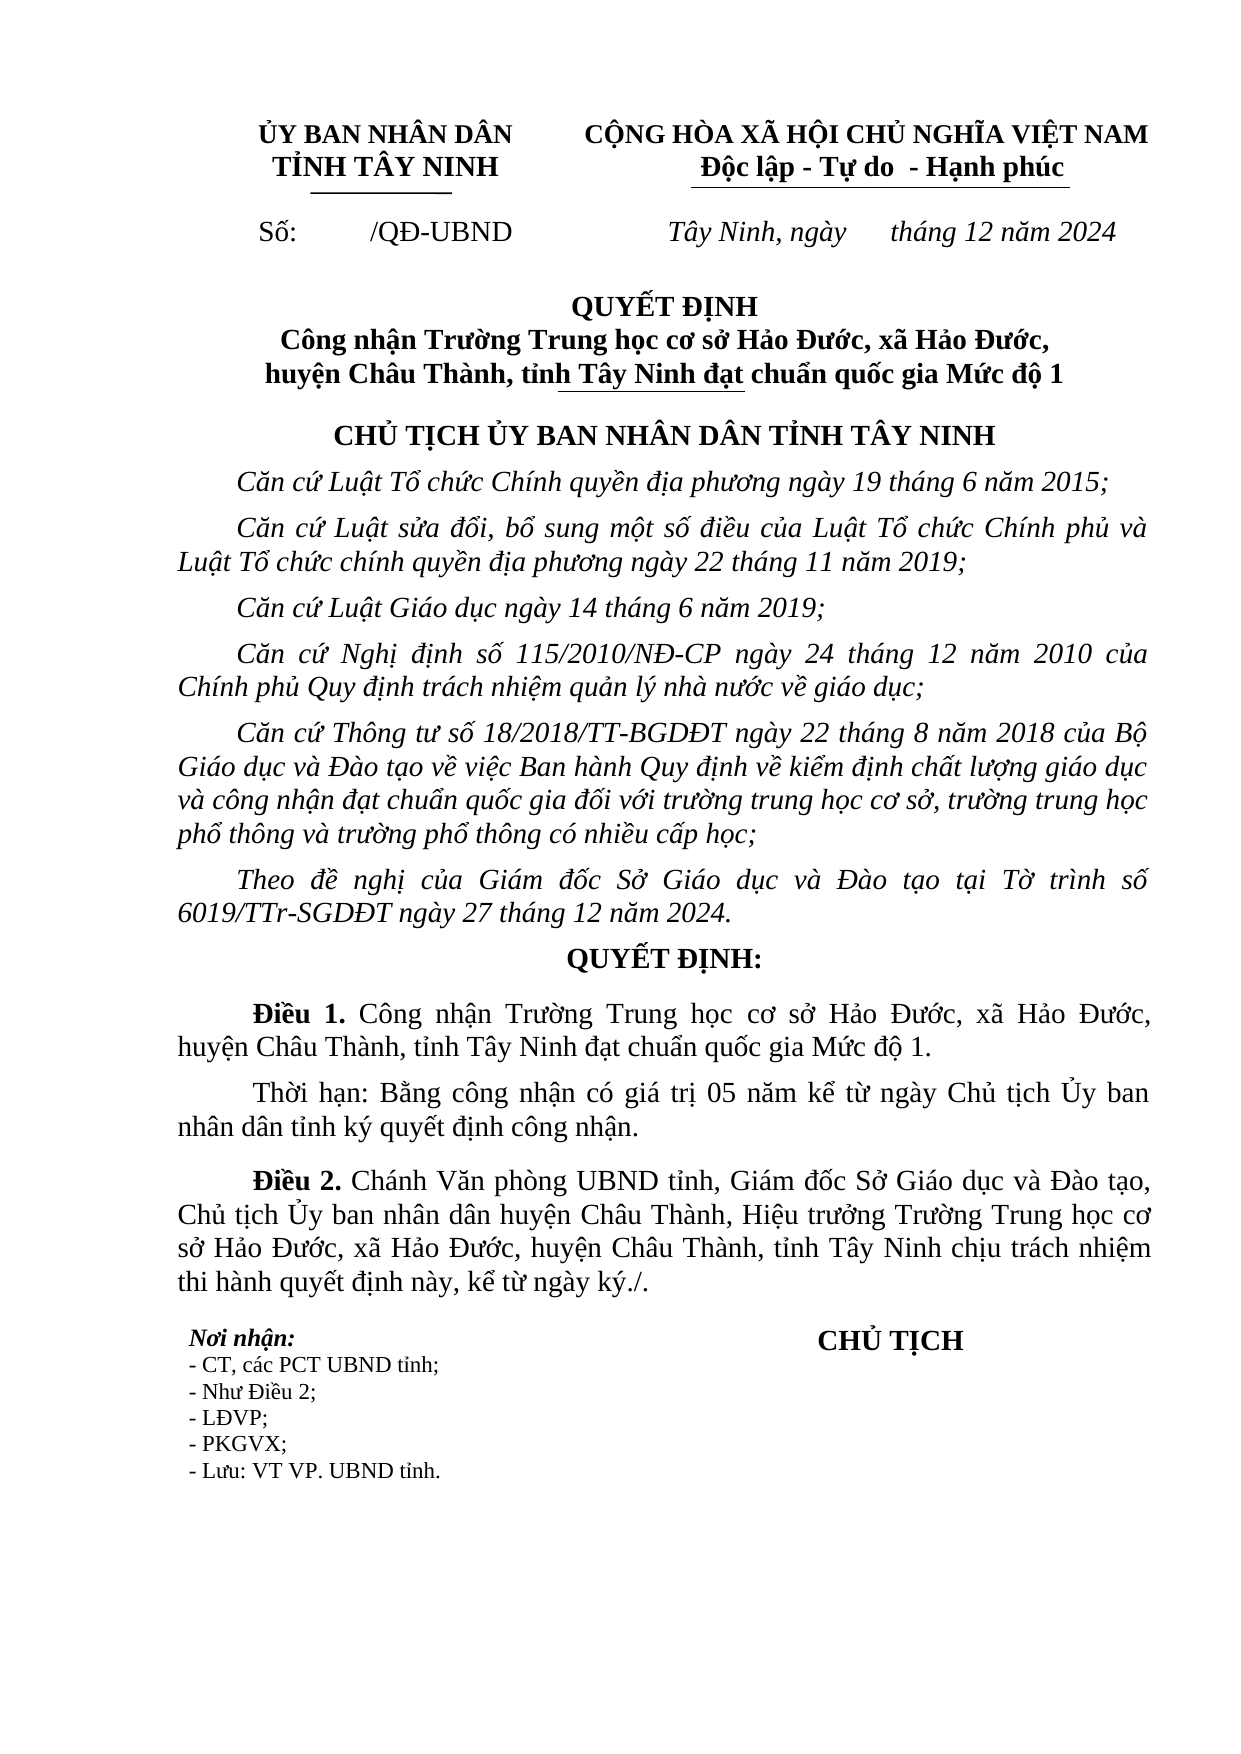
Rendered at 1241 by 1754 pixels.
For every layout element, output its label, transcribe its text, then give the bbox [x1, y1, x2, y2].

table_header CHỦ TỊCH [648, 1323, 1133, 1524]
table_cell Tây Ninh, ngày tháng 12 năm 2024 [573, 214, 1192, 260]
text Công nhận Trường Trung học cơ sở Hảo Đước, xã Hảo Đước, [177, 322, 1152, 356]
text Điều 2. Chánh Văn phòng UBND tỉnh, Giám đốc Sở Giáo dục và Đào tạo, Chủ tịch Ủy ban nhân dân huyện Châu Thành, Hiệu trưởng Trường Trung học cơ sở Hảo Đước, xã Hảo Đước, huyện Châu Thành, tỉnh Tây Ninh chịu trách nhiệm thi hành quyết định này, kể từ ngày ký./. [177, 1163, 1152, 1298]
text Căn cứ Thông tư số 18/2018/TT-BGDĐT ngày 22 tháng 8 năm 2018 của Bộ Giáo dục và Đào tạo về việc Ban hành Quy định về kiểm định chất lượng giáo dục và công nhận đạt chuẩn quốc gia đối với trường trung học cơ sở, trường trung học phổ thông và trường phổ thông có nhiều cấp học; [177, 715, 1152, 849]
text QUYẾT ĐỊNH [177, 289, 1152, 322]
text Điều 1. Công nhận Trường Trung học cơ sở Hảo Đước, xã Hảo Đước, huyện Châu Thành, tỉnh Tây Ninh đạt chuẩn quốc gia Mức độ 1. [177, 996, 1152, 1063]
text Theo đề nghị của Giám đốc Sở Giáo dục và Đào tạo tại Tờ trình số 6019/TTr-SGDĐT ngày 27 tháng 12 năm 2024. [177, 862, 1152, 929]
text QUYẾT ĐỊNH: [177, 942, 1152, 975]
text CHỦ TỊCH ỦY BAN NHÂN DÂN TỈNH TÂY NINH [177, 418, 1152, 452]
table_header CỘNG HÒA XÃ HỘI CHỦ NGHĨA VIỆT [573, 118, 1192, 149]
table_cell Số: /QĐ-UBND [198, 214, 573, 260]
table_cell Độc lập - Tự do - Hạnh phúc [573, 149, 1192, 214]
text Căn cứ Luật Giáo dục ngày 14 tháng 6 năm 2019; [177, 590, 1152, 623]
text Căn cứ Luật sửa đổi, bổ sung một số điều của Luật Tổ chức Chính phủ và Luật Tổ chức chính quyền địa phương ngày 22 tháng 11 năm 2019; [177, 510, 1152, 577]
text Thời hạn: Bằng công nhận có giá trị 05 năm kể từ ngày Chủ tịch Ủy ban nhân dân tỉnh ký quyết định công nhận. [177, 1076, 1152, 1143]
text Căn cứ Nghị định số 115/2010/NĐ-CP ngày 24 tháng 12 năm 2010 của Chính phủ Quy định trách nhiệm quản lý nhà nước về giáo dục; [177, 636, 1152, 703]
table_header Nơi nhận: - CT, các PCT UBND tỉnh; - Như Điều 2; - LĐVP; - PKGVX; - Lưu: VT VP. UBND tỉnh. [177, 1323, 648, 1524]
text huyện Châu Thành, tỉnh Tây Ninh đạt chuẩn quốc gia Mức độ 1 [177, 356, 1152, 389]
table_cell TỈNH TÂY NINH [198, 149, 573, 214]
table_header ỦY BAN NHÂN DÂN [198, 118, 573, 149]
text Căn cứ Luật Tổ chức Chính quyền địa phương ngày 19 tháng 6 năm 2015; [177, 464, 1152, 498]
